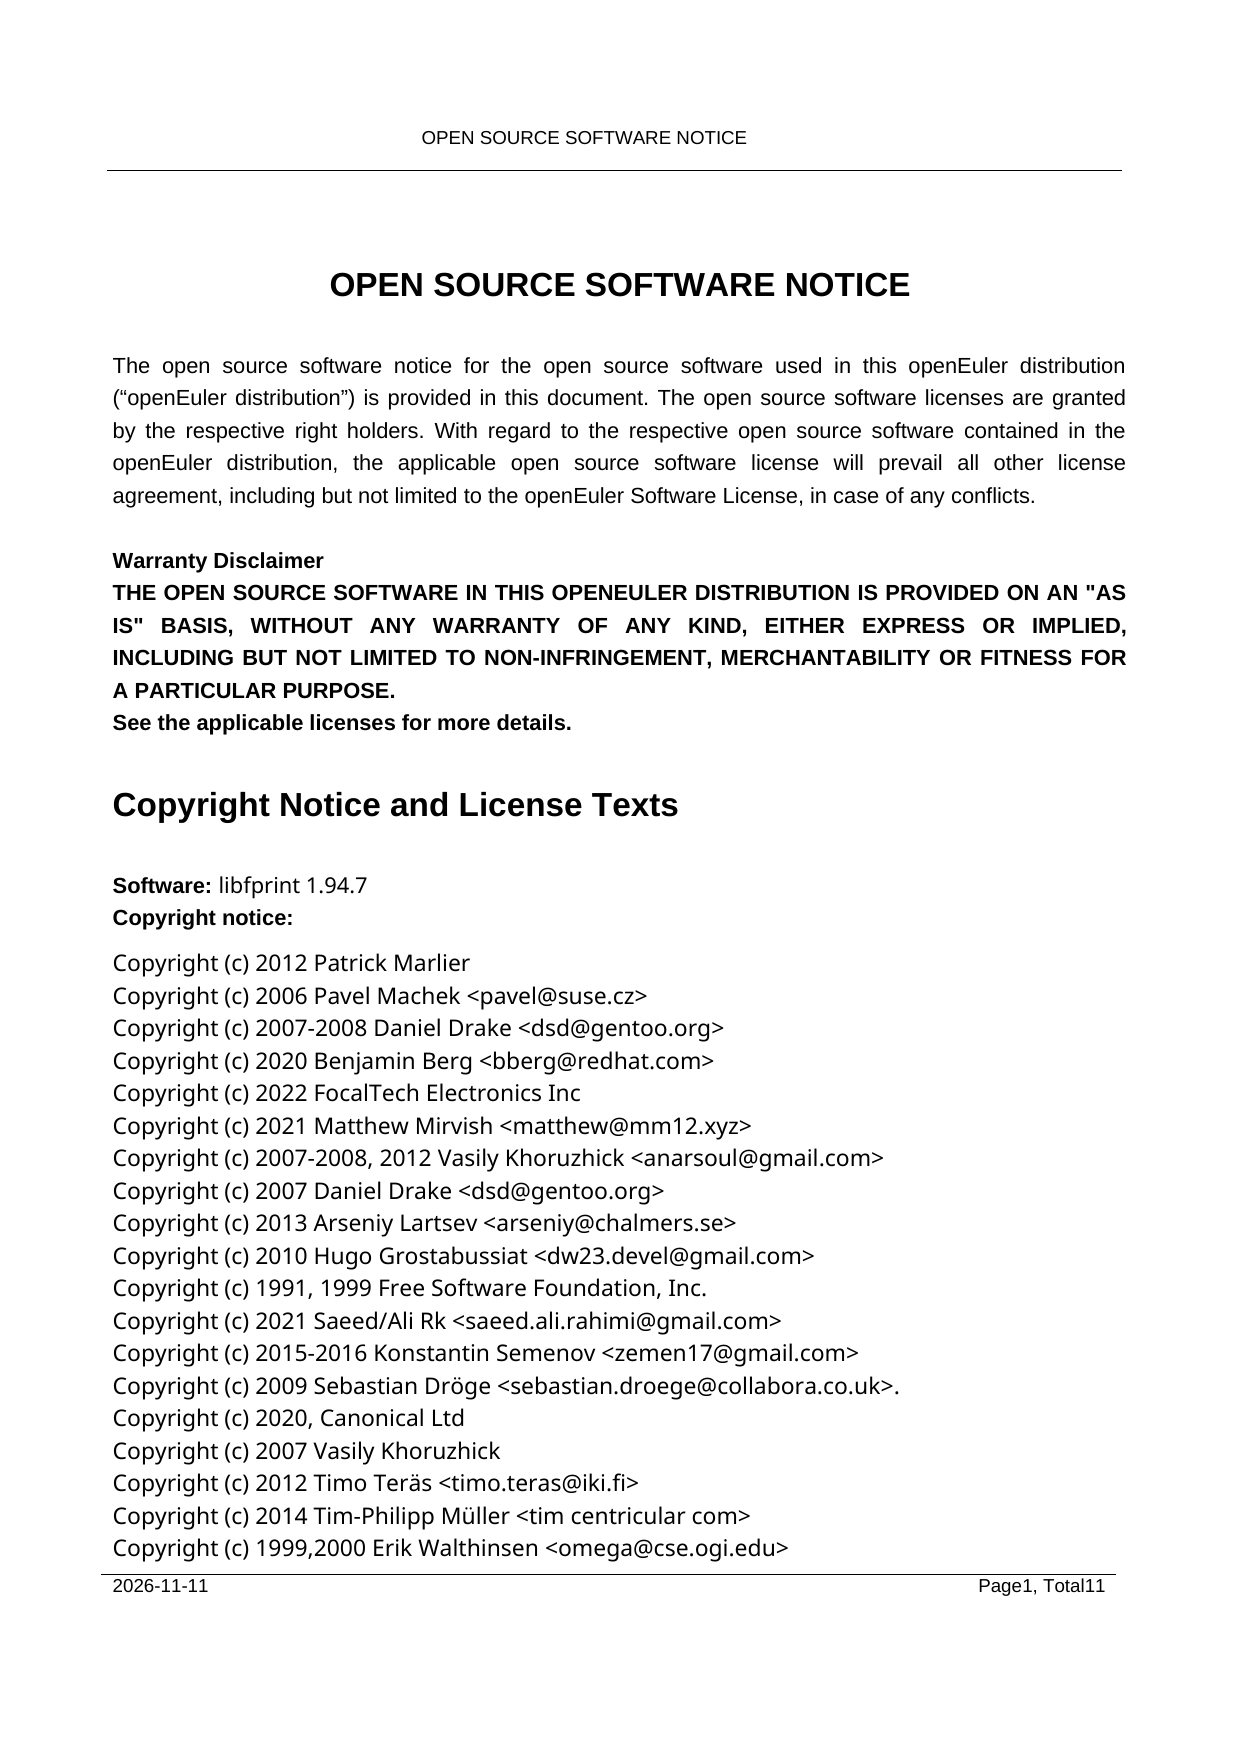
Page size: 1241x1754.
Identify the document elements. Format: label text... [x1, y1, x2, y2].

text THE OPEN SOURCE SOFTWARE IN THIS OPENEULER DISTRIBUTION IS PROVIDED ON AN "AS IS" BASIS, WITHOUT ANY WARRANTY OF ANY KIND, EITHER EXPRESS OR IMPLIED, INCLUDING BUT NOT LIMITED TO NON-INFRINGEMENT, MERCHANTABILITY OR FITNESS FOR A PARTICULAR PURPOSE. See the applicable licenses for more details. [112, 576, 1128, 739]
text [112, 947, 1128, 1564]
text Warranty Disclaimer [112, 544, 1128, 576]
text Copyright notice: [112, 901, 1128, 934]
text OPEN SOURCE SOFTWARE NOTICE [112, 251, 1128, 316]
text The open source software notice for the open source software used in this openEuler distribution (“openEuler distribution”) is provided in this document. The open source software licenses are granted by the respective right holders. With regard to the respective open source software contained in the openEuler distribution, the applicable open source software license will prevail all other license agreement, including but not limited to the openEuler Software License, in case of any conflicts. [112, 349, 1128, 511]
text Copyright Notice and License Texts [112, 771, 1128, 836]
title Software: libfprint 1.94.7 [112, 869, 1128, 901]
